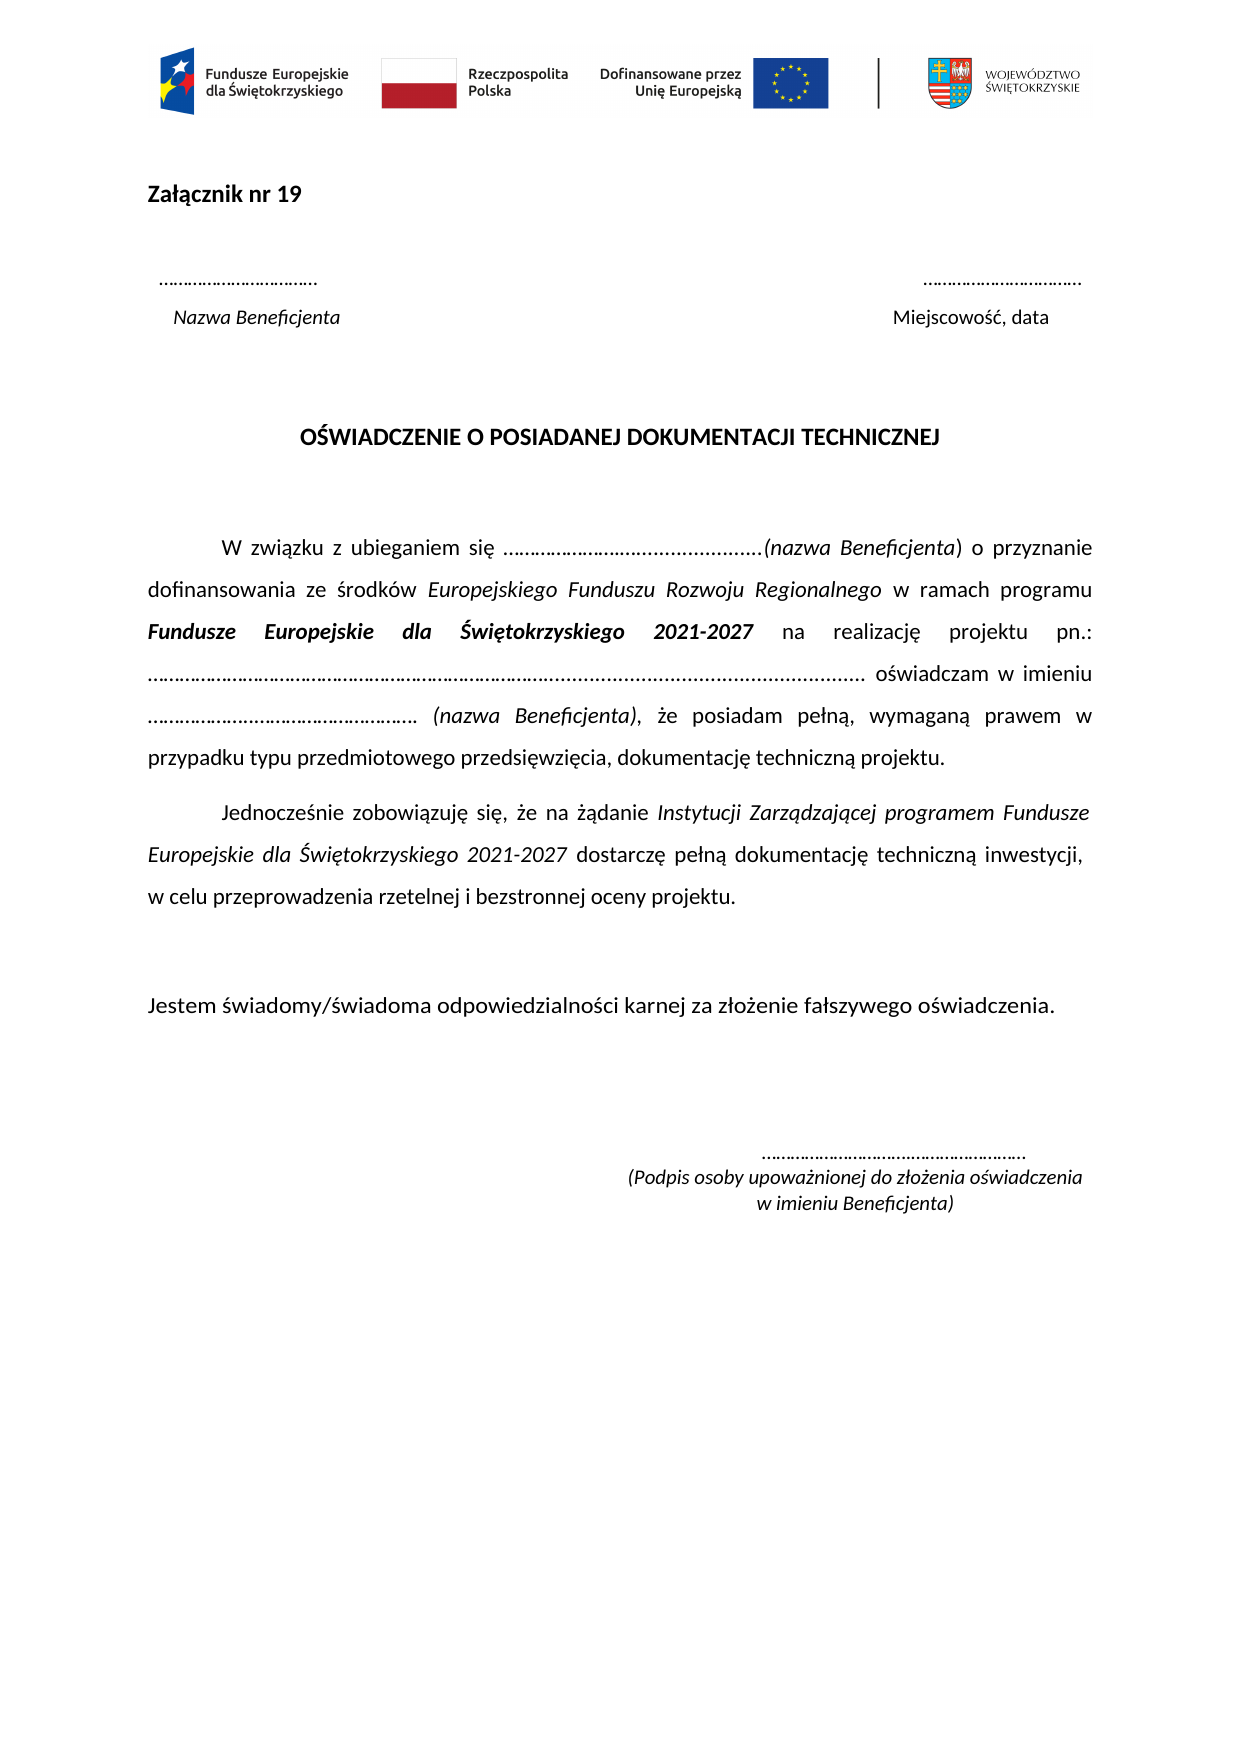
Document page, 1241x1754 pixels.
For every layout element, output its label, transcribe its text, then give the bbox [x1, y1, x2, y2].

text Jestem świadomy/świadoma odpowiedzialności karnej za złożenie fałszywego oświadczenia. [148, 991, 1093, 1019]
text Jednocześnie zobowiązuję się, że na żądanie Instytucji Zarządzającej programem Fundusze Europejskie dla Świętokrzyskiego 2021-2027 dostarczę pełną dokumentację techniczną inwestycji, w celu przeprowadzenia rzetelnej i bezstronnej oceny projektu. [148, 798, 1093, 910]
picture [147, 44, 1093, 118]
table_cell Nazwa Beneficjenta [148, 304, 620, 344]
text W związku z ubieganiem się ………………….…......................(nazwa Beneficjenta) o przyznanie dofinansowania ze środków Europejskiego Funduszu Rozwoju Regionalnego w ramach programu Fundusze Europejskie dla Świętokrzyskiego 2021-2027 na realizację projektu pn.:…………………………………………………………………........................................................ oświadczam w imieniu ………………..…………………………. (nazwa Beneficjenta), że posiadam pełną, wymaganą prawem w przypadku typu przedmiotowego przedsięwzięcia, dokumentację techniczną projektu. [148, 533, 1093, 771]
text Załącznik nr 19 [148, 178, 1093, 209]
table_header …………………………… [148, 265, 620, 304]
table_header …………………………… [620, 265, 1093, 304]
table_cell Miejscowość, data [620, 304, 1093, 344]
text ………………………….…………………… (Podpis osoby upoważnionej do złożenia oświadczenia w imieniu Beneficjenta) [620, 1139, 1093, 1215]
text OŚWIADCZENIE O POSIADANEJ DOKUMENTACJI TECHNICZNEJ [148, 421, 1093, 451]
